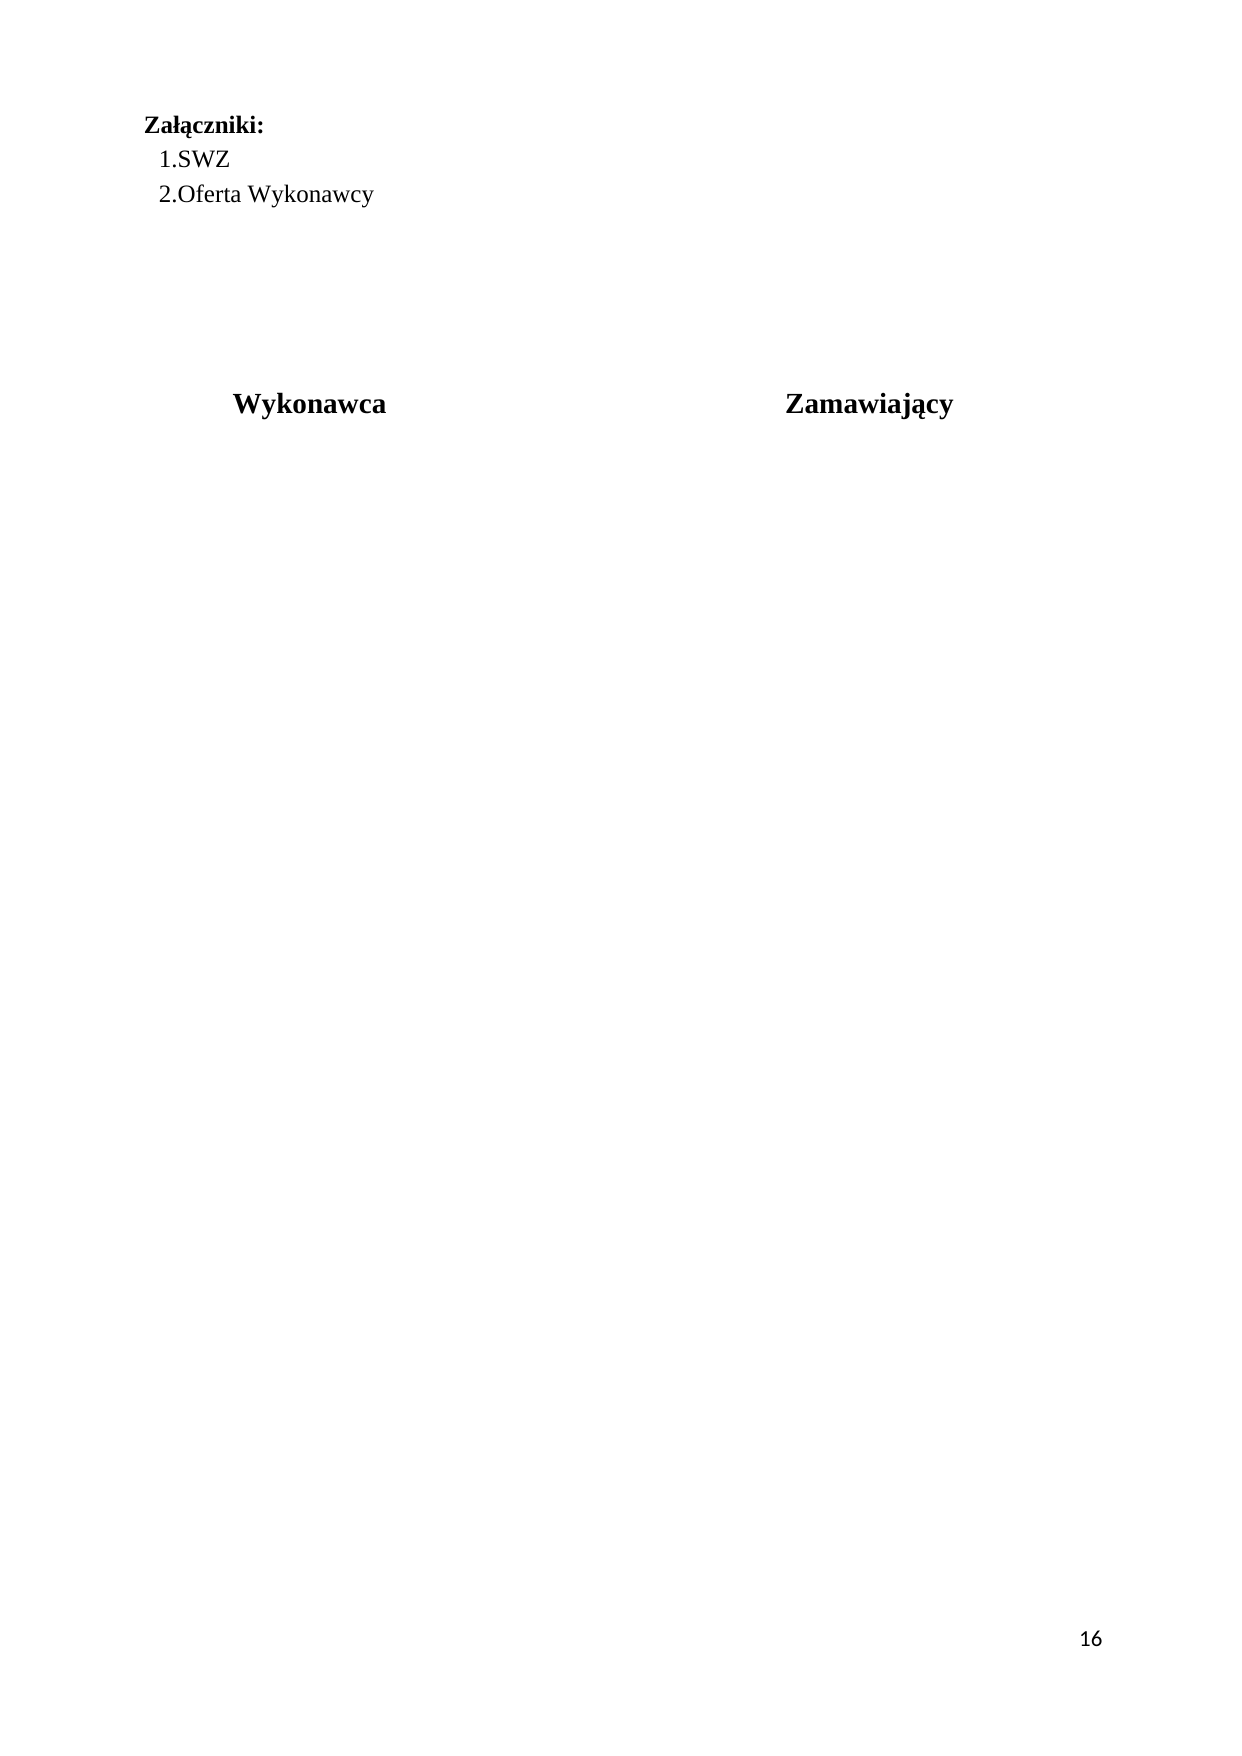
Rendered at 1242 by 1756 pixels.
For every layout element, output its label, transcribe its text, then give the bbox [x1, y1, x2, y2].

text Załączniki: [144, 110, 1042, 139]
text Wykonawca Zamawiający [144, 386, 1042, 419]
list SWZ [158, 144, 1042, 173]
list Oferta Wykonawcy [158, 179, 1042, 208]
